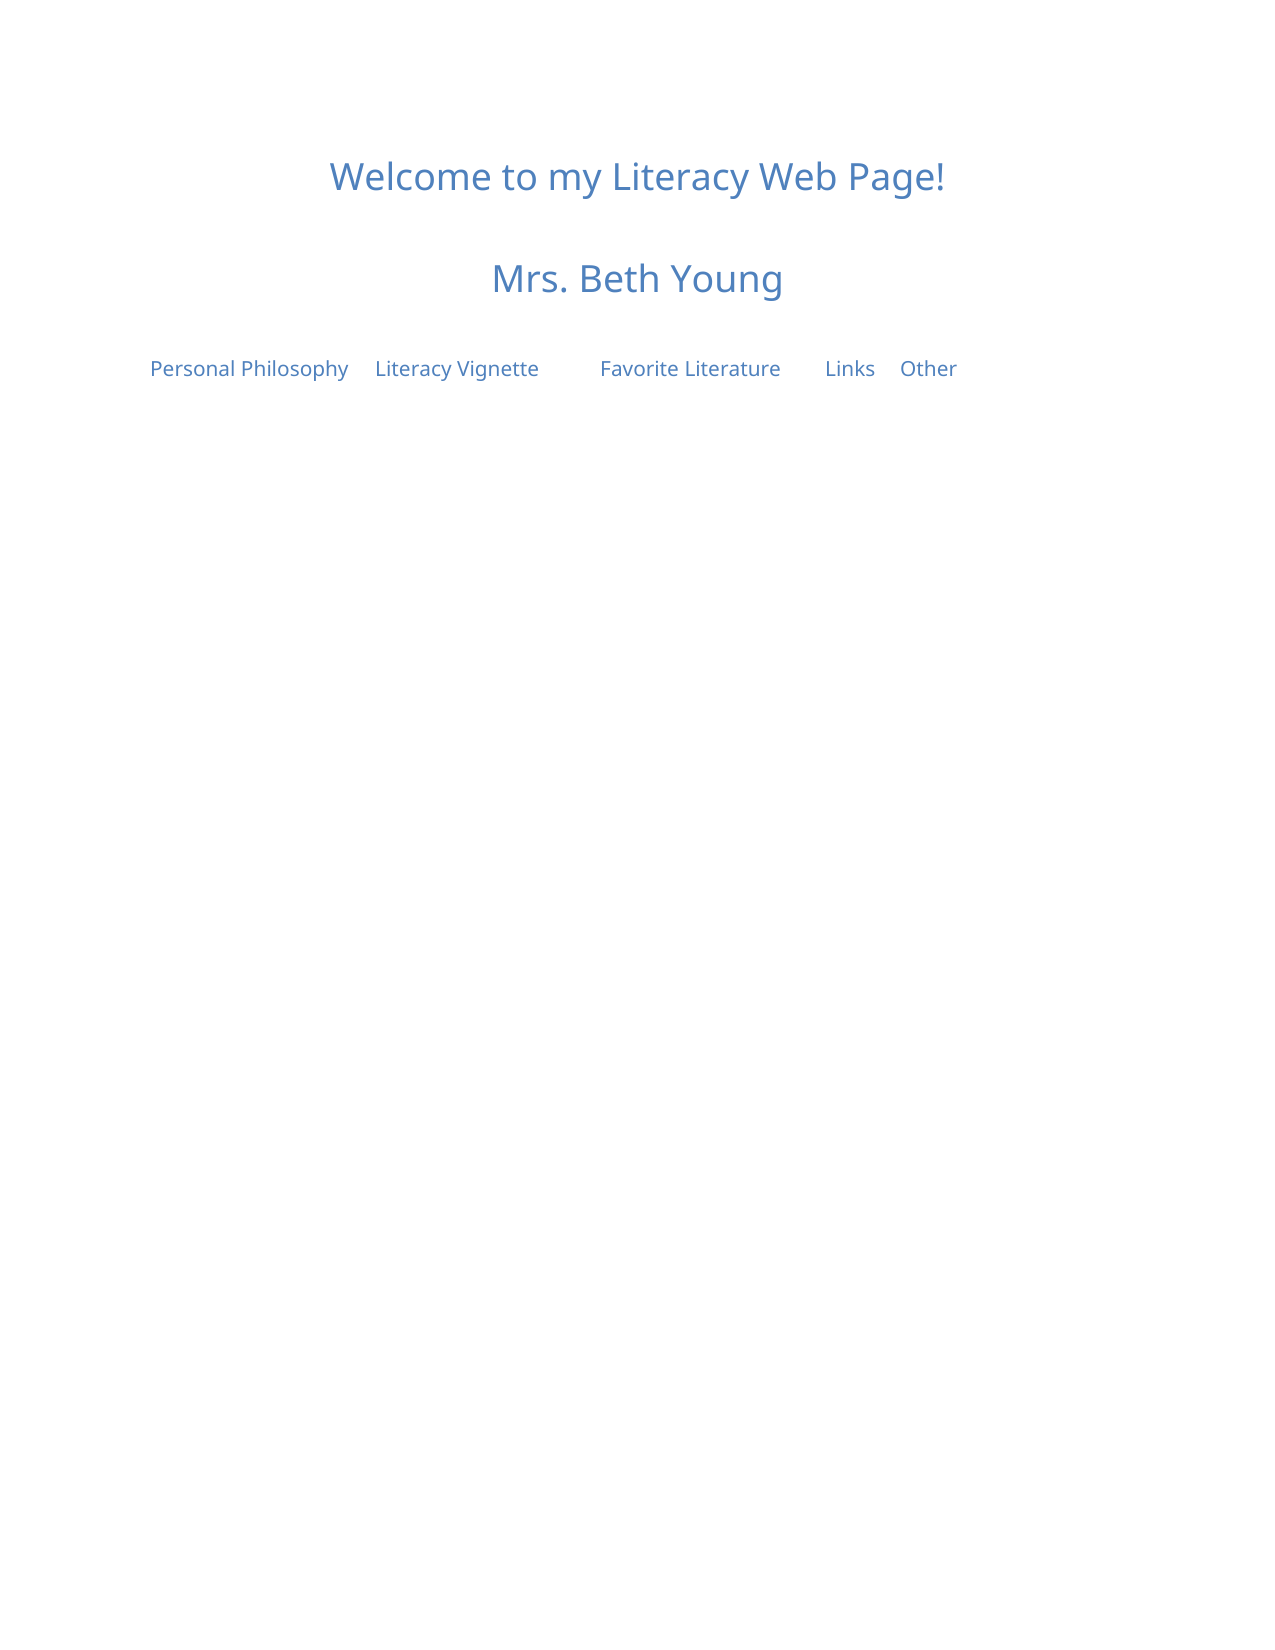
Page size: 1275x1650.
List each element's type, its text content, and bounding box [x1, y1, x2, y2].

text Welcome to my Literacy Web Page! [150, 150, 1125, 201]
text Personal Philosophy Literacy Vignette Favorite Literature Links Other [150, 354, 1125, 383]
text Mrs. Beth Young [150, 252, 1125, 303]
